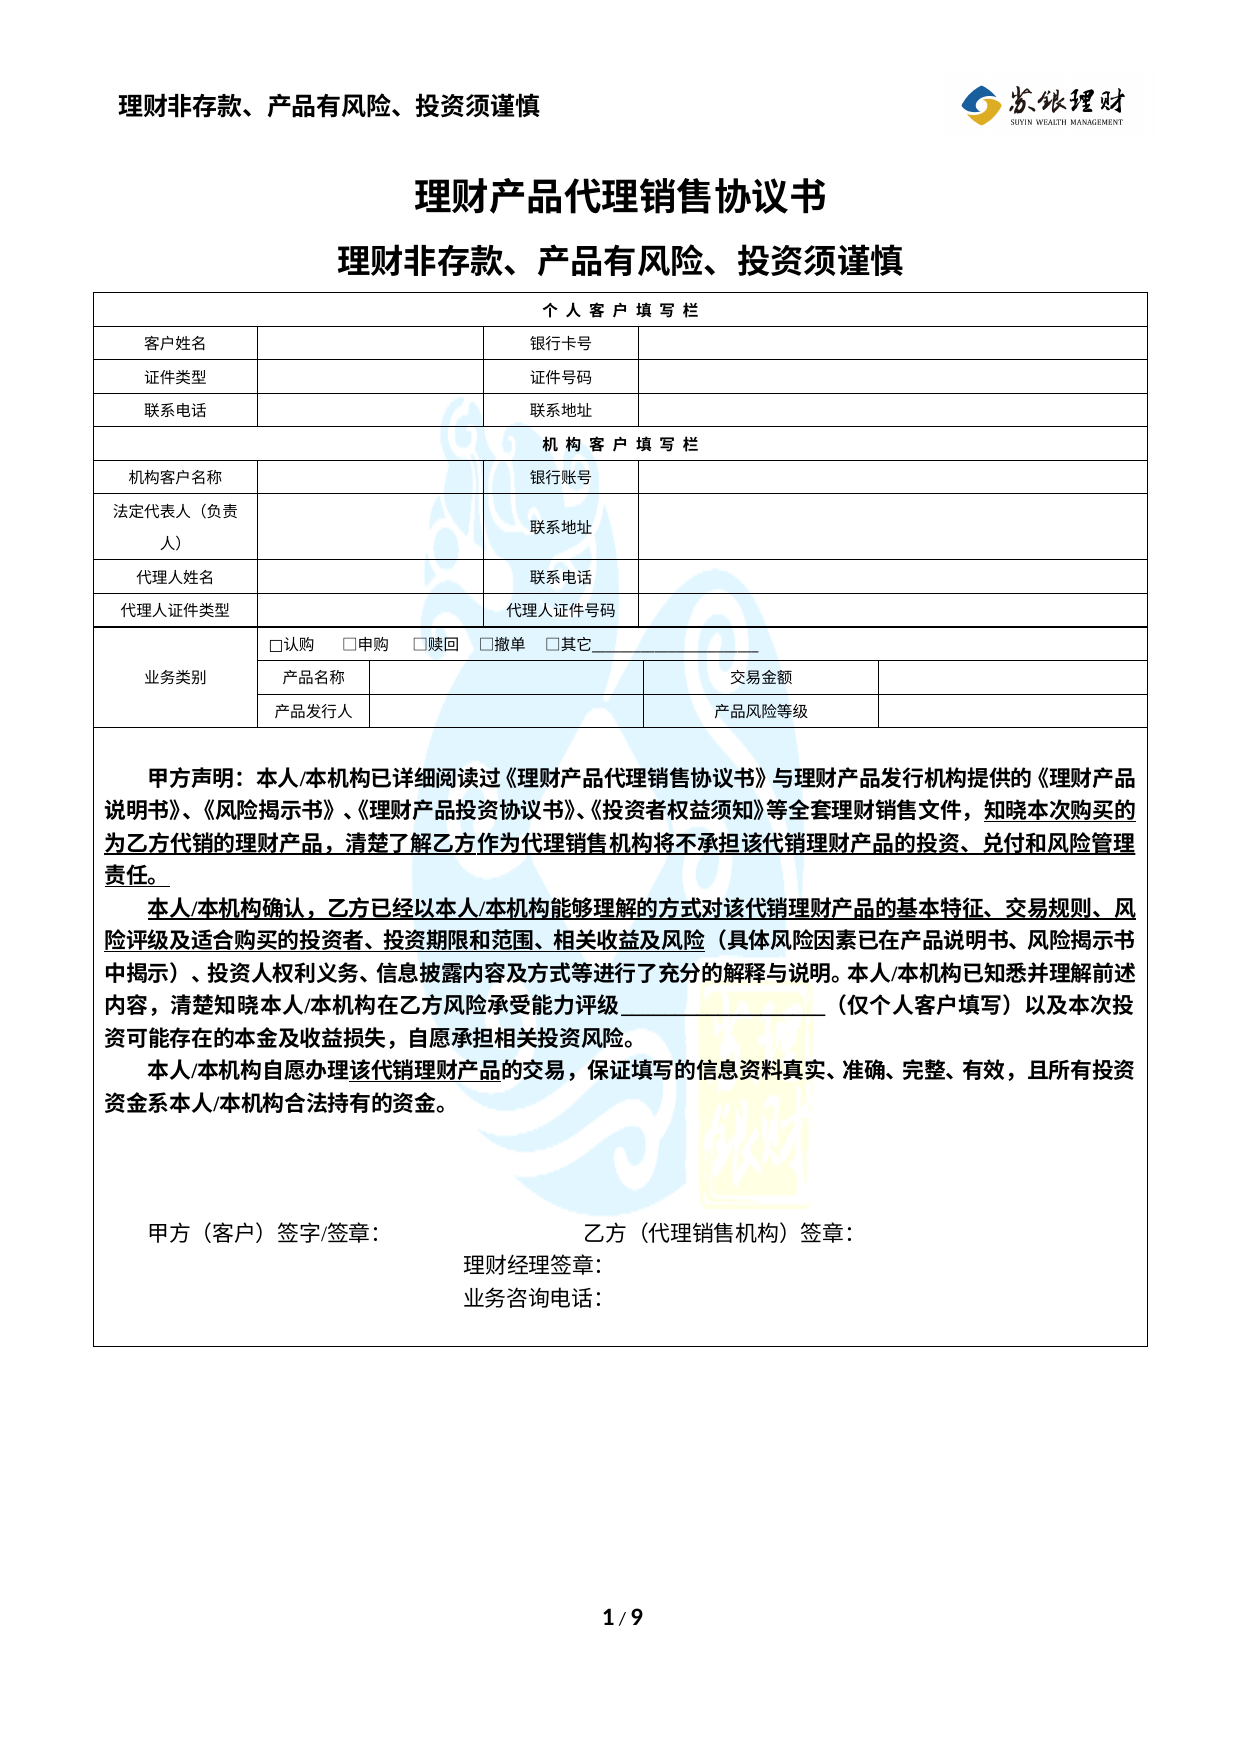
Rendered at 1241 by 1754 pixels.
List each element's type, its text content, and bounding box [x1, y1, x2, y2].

table_cell [275, 461, 489, 493]
table_cell [638, 360, 1122, 393]
table_cell [867, 661, 1122, 693]
table_cell [382, 695, 642, 727]
table_cell [275, 327, 489, 359]
table_cell [867, 695, 1122, 727]
table_cell 联系电话 [119, 394, 274, 426]
table_cell [638, 394, 1122, 426]
table_cell □认购 □申购 □赎回 □撤单 □其它________________________ [275, 628, 1122, 660]
table_cell [638, 594, 1122, 626]
table_cell 机构客户名称 [119, 461, 274, 493]
text 理财非存款、产品有风险、投资须谨慎 [118, 227, 1122, 292]
table_cell 联系地址 [490, 394, 637, 426]
table_cell [275, 594, 489, 626]
picture [937, 68, 1155, 138]
table_cell [382, 661, 642, 693]
table_cell [638, 461, 1122, 493]
table_cell 法定代表人（负责人） [119, 494, 274, 559]
table_cell 证件类型 [119, 360, 274, 393]
table_cell 代理人证件号码 [490, 594, 637, 626]
table_cell 产品名称 [275, 661, 381, 693]
text 理财产品代理销售协议书 [118, 162, 1122, 227]
table_cell 代理人姓名 [119, 560, 274, 593]
table_cell [275, 560, 489, 593]
table_cell [638, 560, 1122, 593]
table_cell 代理人证件类型 [119, 594, 274, 626]
table_cell 客户姓名 [119, 327, 274, 359]
table_cell 机 构 客 户 填 写 栏 [119, 427, 1122, 460]
table_cell 银行卡号 [490, 327, 637, 359]
table_cell 联系地址 [490, 494, 637, 559]
table_cell 产品风险等级 [643, 695, 866, 727]
table_cell 产品发行人 [275, 695, 381, 727]
table_cell 甲方声明：本人/本机构已详细阅读过《理财产品代理销售协议书》与理财产品发行机构提供的《理财产品说明书》、《风险揭示书》、《理财产品投资协议书》、《投资者权益须知》等全套理财销售文件，知晓本次购买的为乙方代销的理财产品，清楚了解乙方作为代理销售机构将不承担该代销理财产品的投资、兑付和风险管理责任。 本人/本机构确认，乙方已经以本人/本机构能够理解的方式对该代销理财产品的基本特征、交易规则、风险评级及适合购买的投资者、投资期限和范围、相关收益及风险（具体风险因素已在产品说明书、风险揭示书中揭示）、投资人权利义务、信息披露内容及方式等进行了充分的解释与说明。本人/本机构已知悉并理解前述内容，清楚知晓本人/本机构在乙方风险承受能力评级___________________（仅个人客户填写）以及本次投资可能存在的本金及收益损失，自愿承担相关投资风险。 本人/本机构自愿办理该代销理财产品的交易，保证填写的信息资料真实、准确、完整、有效，且所有投资资金系本人/本机构合法持有的资金。 甲方（客户）签字/签章： 乙方（代理销售机构）签章： 理财经理签章： 业务咨询电话： [119, 728, 1122, 1346]
table_header 个 人 客 户 填 写 栏 [119, 293, 1122, 326]
table_cell 交易金额 [643, 661, 866, 693]
table_cell 证件号码 [490, 360, 637, 393]
table_cell [275, 394, 489, 426]
table_cell 银行账号 [490, 461, 637, 493]
table_cell [638, 327, 1122, 359]
table_cell [275, 360, 489, 393]
table_cell [638, 494, 1122, 559]
table_cell 联系电话 [490, 560, 637, 593]
table_cell [275, 494, 489, 559]
table_cell 业务类别 [119, 628, 274, 727]
